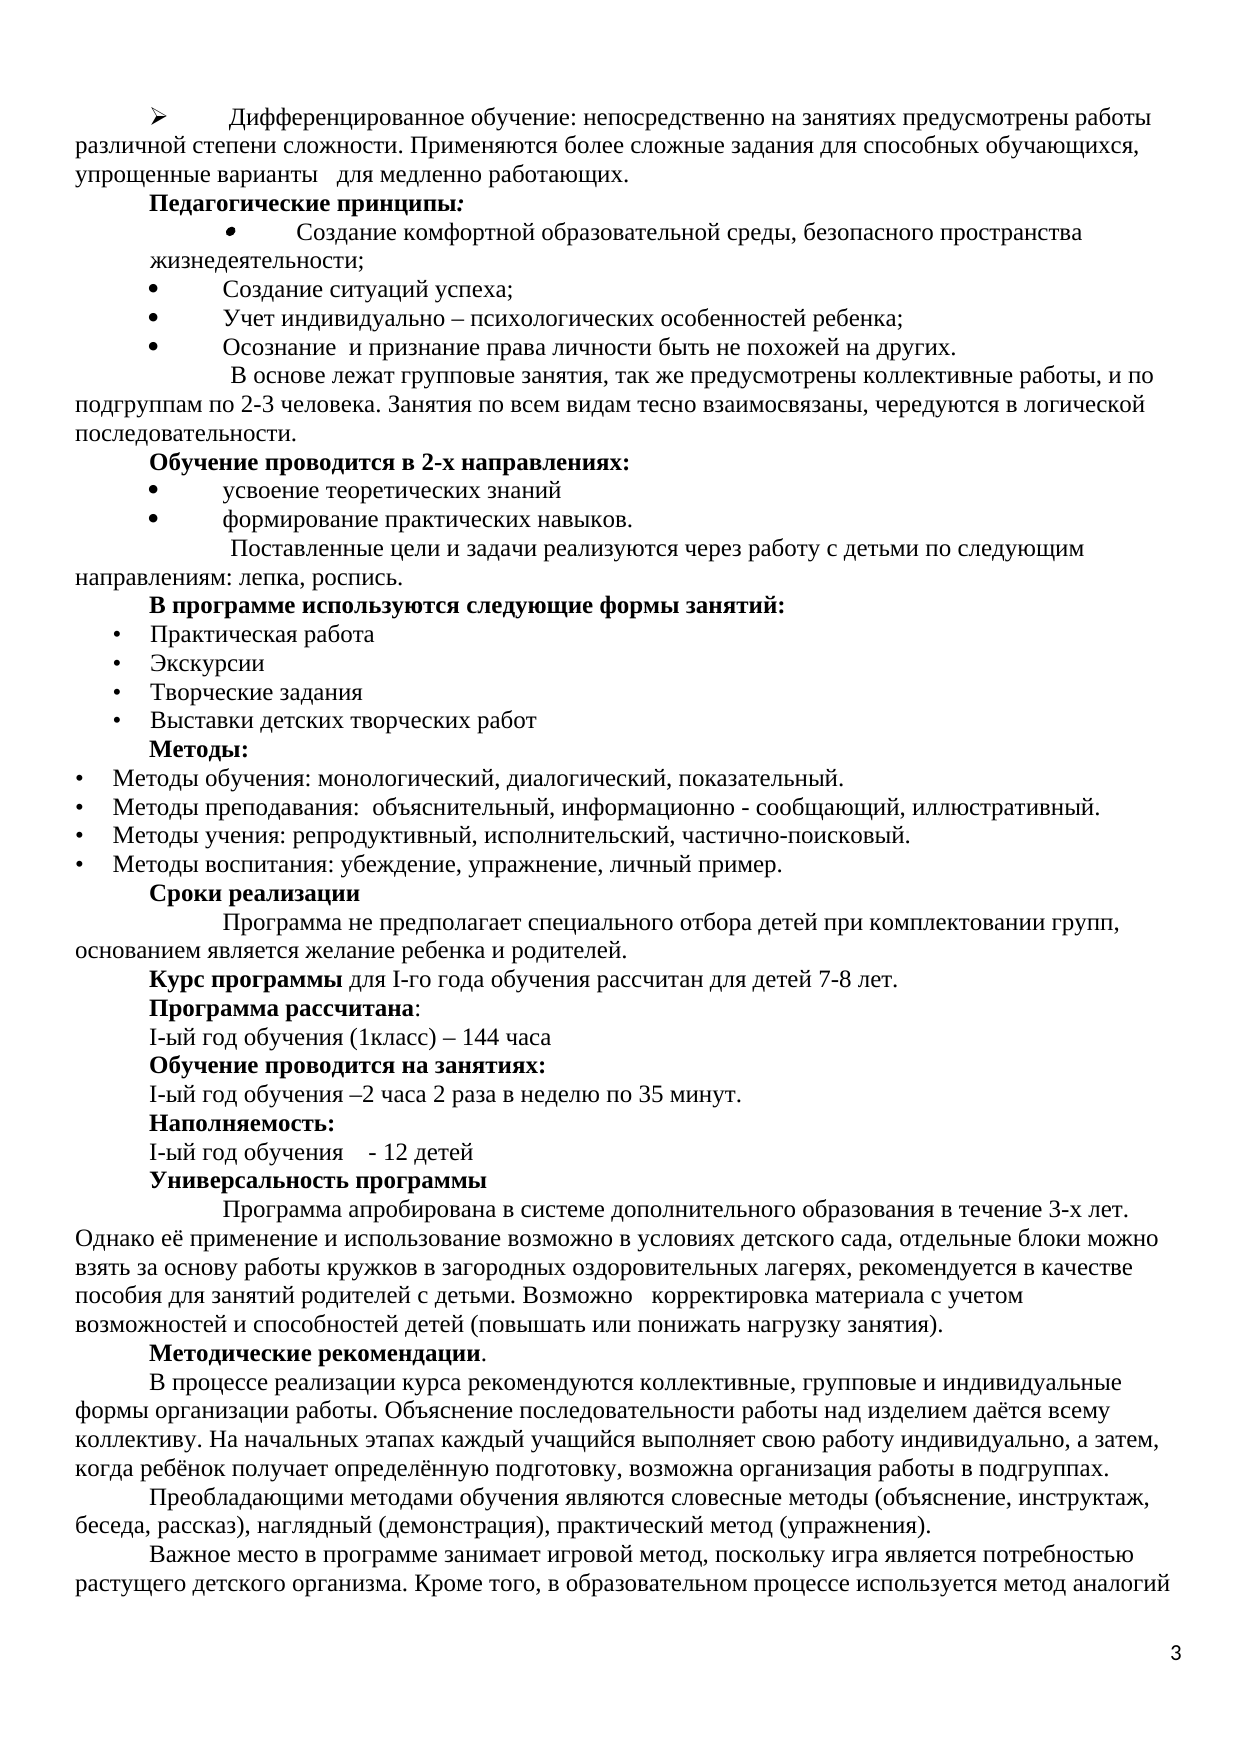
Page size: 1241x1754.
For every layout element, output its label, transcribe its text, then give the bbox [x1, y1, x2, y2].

text Обучение проводится на занятиях: [75, 1051, 1181, 1079]
list формирование практических навыков. [75, 504, 1181, 533]
text Методы: [75, 734, 1181, 763]
list Творческие задания [112, 677, 1181, 706]
list Методы преподавания: объяснительный, информационно - сообщающий, иллюстративный. [75, 792, 1181, 821]
text Преобладающими методами обучения являются словесные методы (объяснение, инструктаж, беседа, рассказ), наглядный (демонстрация), практический метод (упражнения). [75, 1482, 1181, 1539]
text Обучение проводится в 2-х направлениях: [75, 447, 1181, 476]
list Экскурсии [112, 648, 1181, 677]
text Универсальность программы [75, 1166, 1181, 1194]
text В программе используются следующие формы занятий: [75, 591, 1181, 619]
list Учет индивидуально – психологических особенностей ребенка; [75, 303, 1181, 332]
text Сроки реализации [75, 878, 1181, 907]
text I-ый год обучения - 12 детей [75, 1137, 1181, 1166]
list Создание ситуаций успеха; [75, 274, 1181, 303]
text Методические рекомендации. [75, 1338, 1181, 1367]
text I-ый год обучения (1класс) – 144 часа [75, 1022, 1181, 1051]
list Осознание и признание права личности быть не похожей на других. [75, 332, 1181, 361]
text В основе лежат групповые занятия, так же предусмотрены коллективные работы, и по подгруппам по 2-3 человека. Занятия по всем видам тесно взаимосвязаны, чередуются в логической последовательности. [75, 361, 1181, 447]
text Программа апробирована в системе дополнительного образования в течение 3-х лет. Однако её применение и использование возможно в условиях детского сада, отдельные блоки можно взять за основу работы кружков в загородных оздоровительных лагерях, рекомендуется в качестве пособия для занятий родителей с детьми. Возможно корректировка материала с учетом возможностей и способностей детей (повышать или понижать нагрузку занятия). [75, 1194, 1181, 1338]
text В процессе реализации курса рекомендуются коллективные, групповые и индивидуальные формы организации работы. Объяснение последовательности работы над изделием даётся всему коллективу. На начальных этапах каждый учащийся выполняет свою работу индивидуально, а затем, когда ребёнок получает определённую подготовку, возможна организация работы в подгруппах. [75, 1367, 1181, 1482]
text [75, 1539, 1181, 1597]
list Методы учения: репродуктивный, исполнительский, частично-поисковый. [75, 821, 1181, 849]
text Поставленные цели и задачи реализуются через работу с детьми по следующим направлениям: лепка, роспись. [75, 533, 1181, 591]
text Программа рассчитана: [75, 993, 1181, 1022]
list Выставки детских творческих работ [112, 706, 1181, 734]
list Методы обучения: монологический, диалогический, показательный. [75, 763, 1181, 792]
list Практическая работа [112, 619, 1181, 648]
text Педагогические принципы: [75, 188, 1181, 217]
list Методы воспитания: убеждение, упражнение, личный пример. [75, 849, 1181, 878]
text I-ый год обучения –2 часа 2 раза в неделю по 35 минут. [75, 1079, 1181, 1108]
text Курс программы для I-го года обучения рассчитан для детей 7-8 лет. [75, 964, 1181, 993]
list Создание комфортной образовательной среды, безопасного пространства жизнедеятельности; [150, 217, 1181, 274]
list усвоение теоретических знаний [75, 476, 1181, 504]
list Дифференцированное обучение: непосредственно на занятиях предусмотрены работы различной степени сложности. Применяются более сложные задания для способных обучающихся, упрощенные варианты для медленно работающих. [75, 102, 1181, 188]
text Программа не предполагает специального отбора детей при комплектовании групп, основанием является желание ребенка и родителей. [75, 907, 1181, 964]
text Наполняемость: [75, 1108, 1181, 1137]
